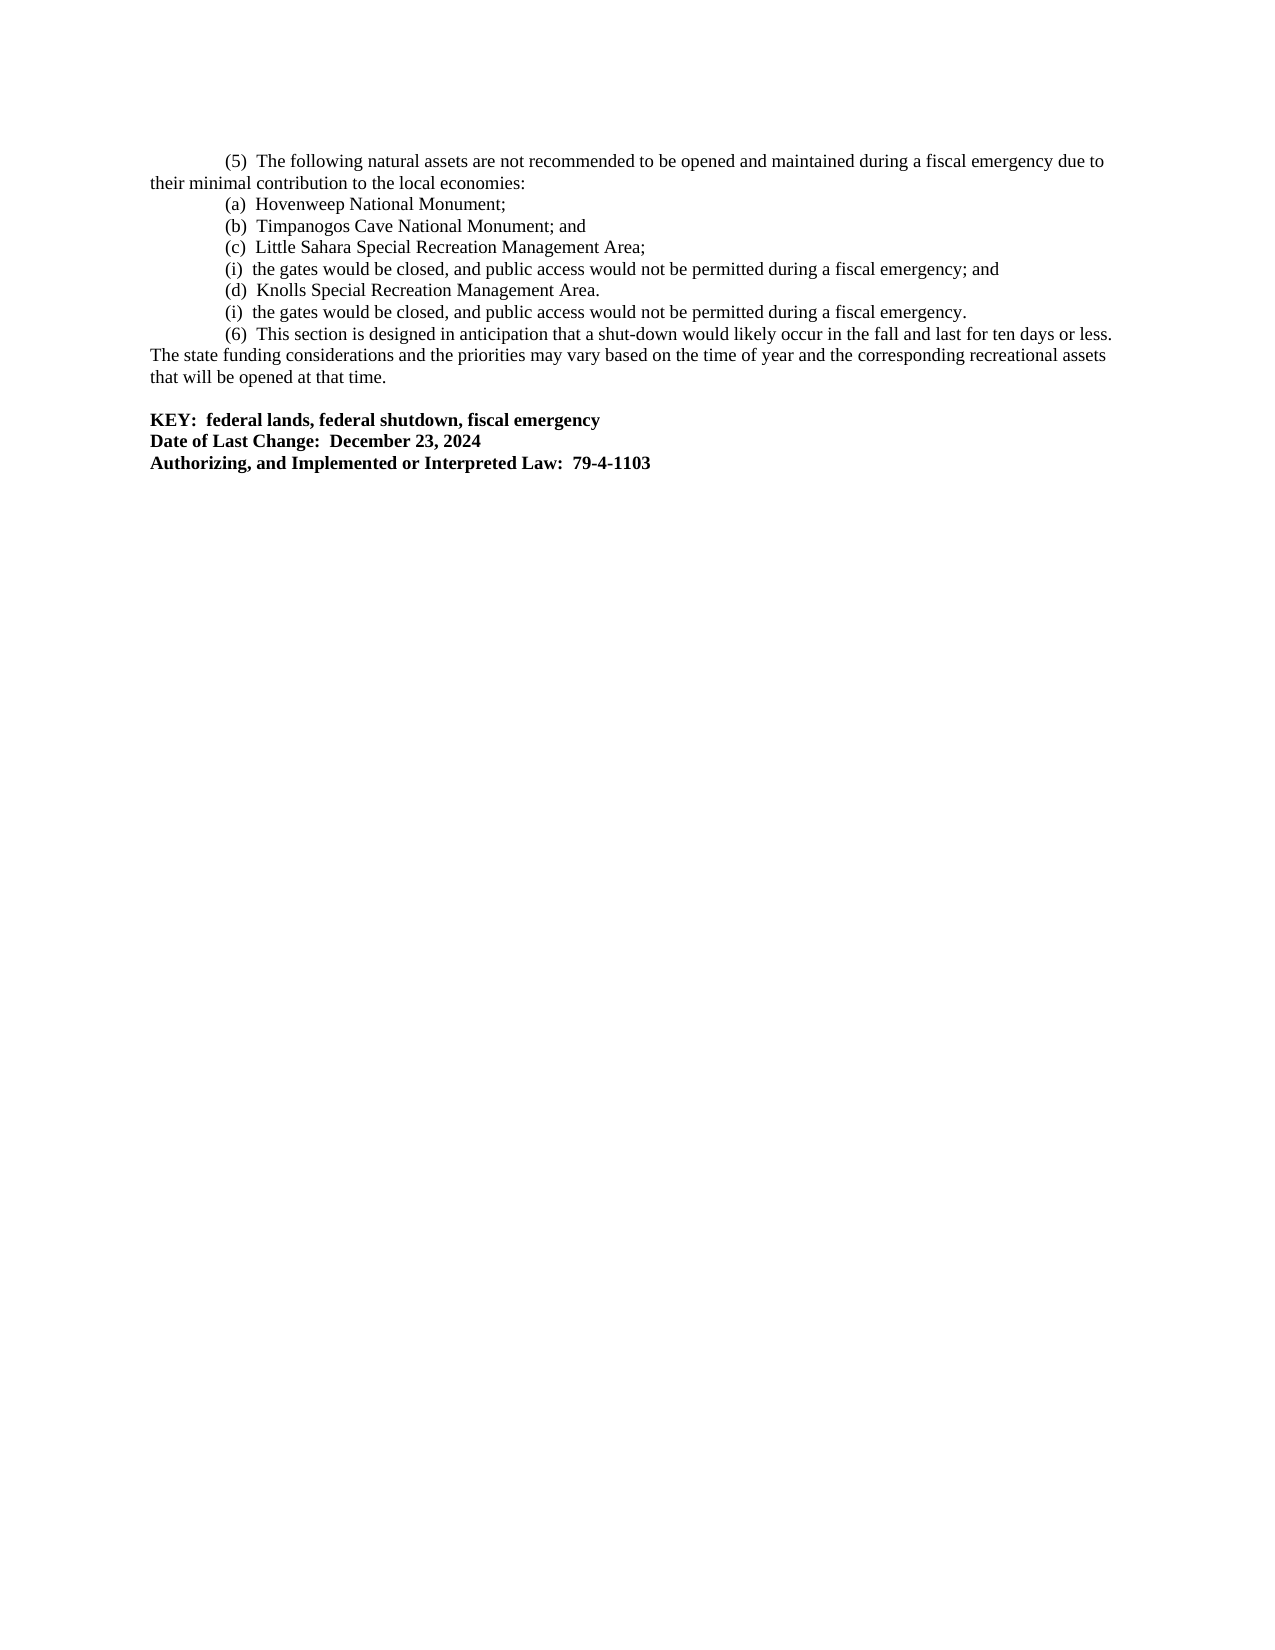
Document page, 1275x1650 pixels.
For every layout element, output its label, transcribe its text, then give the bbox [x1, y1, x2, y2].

text (a) Hovenweep National Monument; [150, 193, 1125, 215]
text (i) the gates would be closed, and public access would not be permitted during a fiscal emergency. [150, 301, 1125, 322]
text (i) the gates would be closed, and public access would not be permitted during a fiscal emergency; and [150, 258, 1125, 279]
text KEY: federal lands, federal shutdown, fiscal emergency [150, 409, 1125, 430]
text (d) Knolls Special Recreation Management Area. [150, 279, 1125, 301]
text Authorizing, and Implemented or Interpreted Law: 79-4-1103 [150, 452, 1125, 473]
text (b) Timpanogos Cave National Monument; and [150, 215, 1125, 236]
text (5) The following natural assets are not recommended to be opened and maintained during a fiscal emergency due to their minimal contribution to the local economies: [150, 150, 1125, 193]
text Date of Last Change: December 23, 2024 [150, 430, 1125, 452]
text (c) Little Sahara Special Recreation Management Area; [150, 236, 1125, 258]
text (6) This section is designed in anticipation that a shut-down would likely occur in the fall and last for ten days or less. The state funding considerations and the priorities may vary based on the time of year and the corresponding recreational assets that will be opened at that time. [150, 322, 1125, 387]
